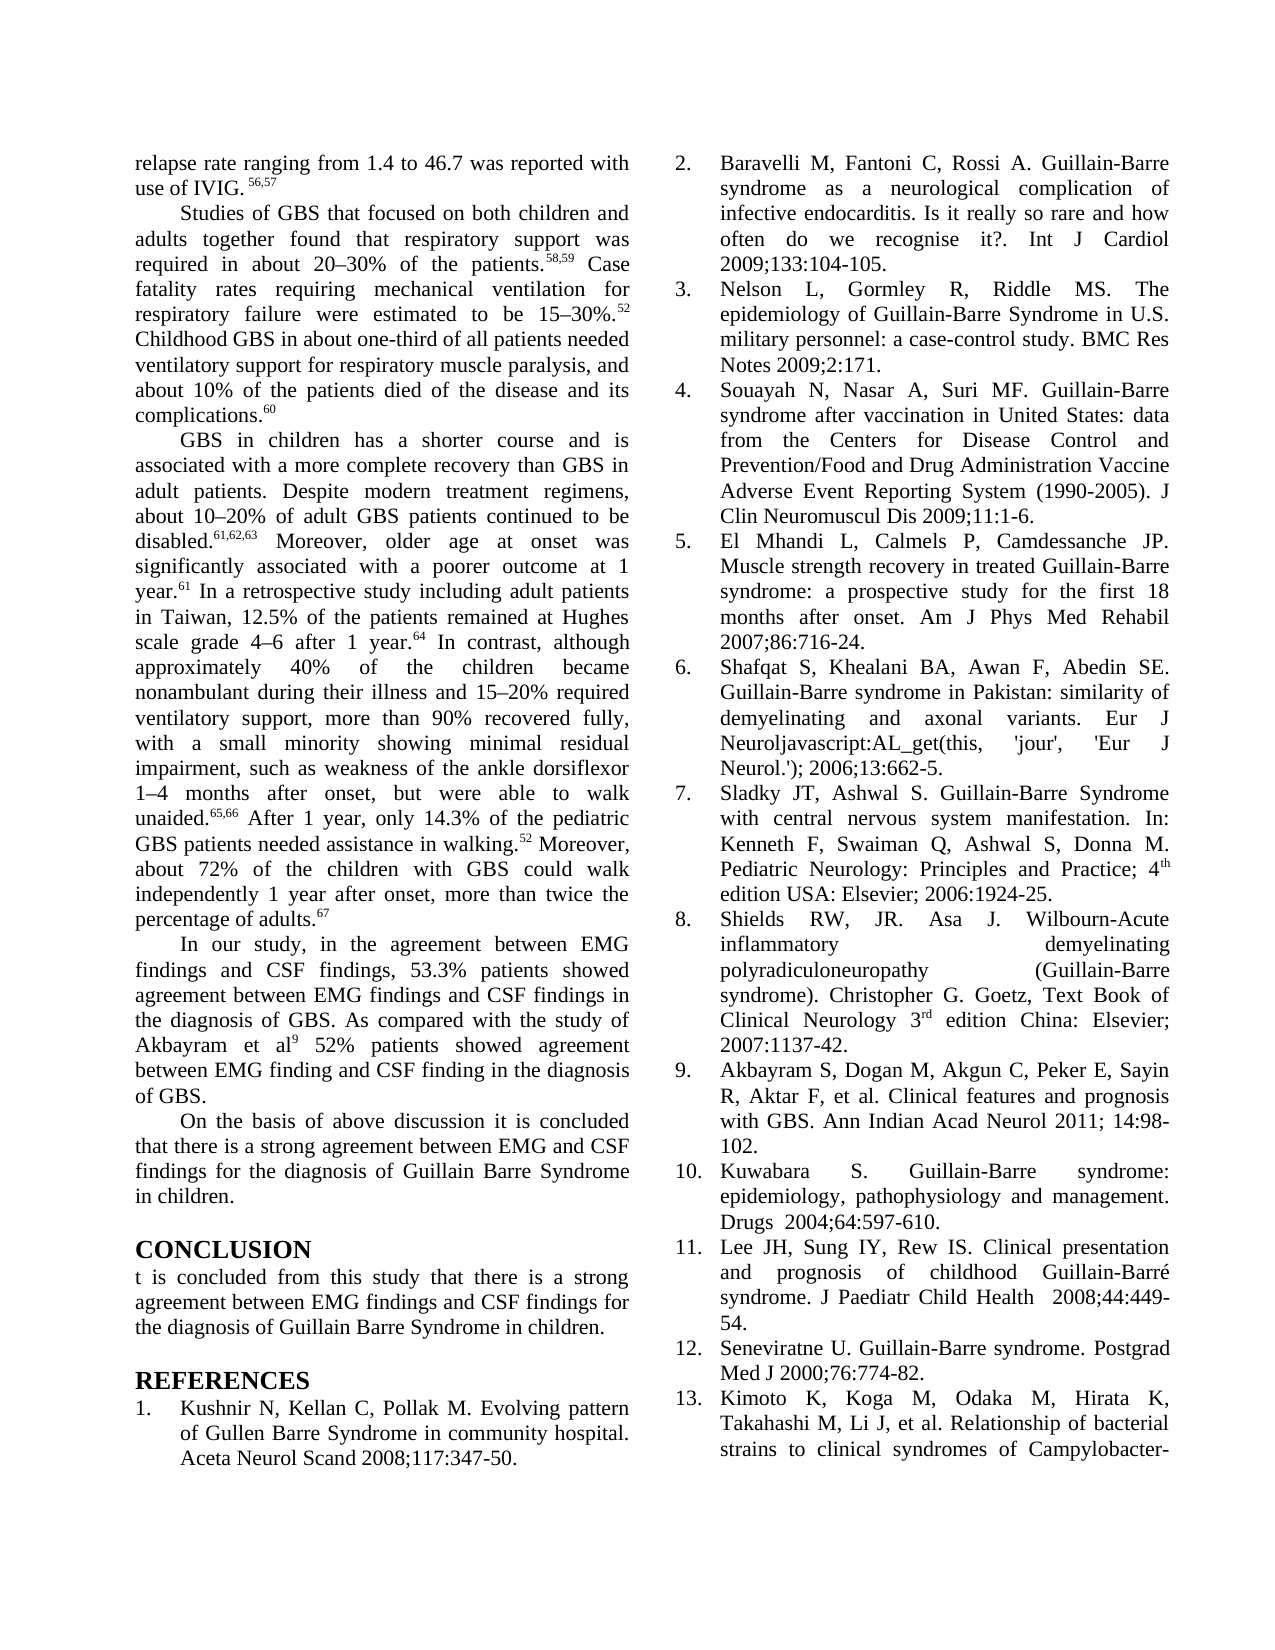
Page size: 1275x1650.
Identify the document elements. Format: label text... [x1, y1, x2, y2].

text 10. Kuwabara S. Guillain-Barre syndrome: epidemiology, pathophysiology and management. Drugs 2004;64:597-610. [675, 1158, 1170, 1234]
text 1. Kushnir N, Kellan C, Pollak M. Evolving pattern of Gullen Barre Syndrome in community hospital. Aceta Neurol Scand 2008;117:347-50. [135, 1395, 630, 1470]
text GBS in children has a shorter course and is associated with a more complete recovery than GBS in adult patients. Despite modern treatment regimens, about 10–20% of adult GBS patients continued to be disabled.61,62,63 Moreover, older age at onset was significantly associated with a poorer outcome at 1 year.61 In a retrospective study including adult patients in Taiwan, 12.5% of the patients remained at Hughes scale grade 4–6 after 1 year.64 In contrast, although approximately 40% of the children became nonambulant during their illness and 15–20% required ventilatory support, more than 90% recovered fully, with a small minority showing minimal residual impairment, such as weakness of the ankle dorsiflexor 1–4 months after onset, but were able to walk unaided.65,66 After 1 year, only 14.3% of the pediatric GBS patients needed assistance in walking.52 Moreover, about 72% of the children with GBS could walk independently 1 year after onset, more than twice the percentage of adults.67 [135, 427, 630, 931]
text 6. Shafqat S, Khealani BA, Awan F, Abedin SE. Guillain-Barre syndrome in Pakistan: similarity of demyelinating and axonal variants. Eur J Neuroljavascript:AL_get(this, 'jour', 'Eur J Neurol.'); 2006;13:662-5. [675, 654, 1170, 780]
text 11. Lee JH, Sung IY, Rew IS. Clinical presentation and prognosis of childhood Guillain-Barré syndrome. J Paediatr Child Health 2008;44:449-54. [675, 1234, 1170, 1335]
text 12. Seneviratne U. Guillain-Barre syndrome. Postgrad Med J 2000;76:774-82. [675, 1335, 1170, 1385]
text 2. Baravelli M, Fantoni C, Rossi A. Guillain-Barre syndrome as a neurological complication of infective endocarditis. Is it really so rare and how often do we recognise it?. Int J Cardiol 2009;133:104-105. [675, 150, 1170, 276]
text CONCLUSION [135, 1234, 630, 1264]
text 8. Shields RW, JR. Asa J. Wilbourn-Acute inflammatory demyelinating polyradiculoneuropathy (Guillain-Barre syndrome). Christopher G. Goetz, Text Book of Clinical Neurology 3rd edition China: Elsevier; 2007:1137-42. [675, 906, 1170, 1057]
text 7. Sladky JT, Ashwal S. Guillain-Barre Syndrome with central nervous system manifestation. In: Kenneth F, Swaiman Q, Ashwal S, Donna M. Pediatric Neurology: Principles and Practice; 4th edition USA: Elsevier; 2006:1924-25. [675, 780, 1170, 906]
text 5. El Mhandi L, Calmels P, Camdessanche JP. Muscle strength recovery in treated Guillain-Barre syndrome: a prospective study for the first 18 months after onset. Am J Phys Med Rehabil 2007;86:716-24. [675, 528, 1170, 654]
text 4. Souayah N, Nasar A, Suri MF. Guillain-Barre syndrome after vaccination in United States: data from the Centers for Disease Control and Prevention/Food and Drug Administration Vaccine Adverse Event Reporting System (1990-2005). J Clin Neuromuscul Dis 2009;11:1-6. [675, 377, 1170, 528]
text REFERENCES [135, 1365, 630, 1395]
text Studies of GBS that focused on both children and adults together found that respiratory support was required in about 20–30% of the patients.58,59 Case fatality rates requiring mechanical ventilation for respiratory failure were estimated to be 15–30%.52 Childhood GBS in about one-third of all patients needed ventilatory support for respiratory muscle paralysis, and about 10% of the patients died of the disease and its complications.60 [135, 200, 630, 427]
text t is concluded from this study that there is a strong agreement between EMG findings and CSF findings for the diagnosis of Guillain Barre Syndrome in children. [135, 1264, 630, 1339]
text 9. Akbayram S, Dogan M, Akgun C, Peker E, Sayin R, Aktar F, et al. Clinical features and prognosis with GBS. Ann Indian Acad Neurol 2011; 14:98-102. [675, 1057, 1170, 1158]
text On the basis of above discussion it is concluded that there is a strong agreement between EMG and CSF findings for the diagnosis of Guillain Barre Syndrome in children. [135, 1108, 630, 1209]
text 3. Nelson L, Gormley R, Riddle MS. The epidemiology of Guillain-Barre Syndrome in U.S. military personnel: a case-control study. BMC Res Notes 2009;2:171. [675, 276, 1170, 377]
text In our study, in the agreement between EMG findings and CSF findings, 53.3% patients showed agreement between EMG findings and CSF findings in the diagnosis of GBS. As compared with the study of Akbayram et al9 52% patients showed agreement between EMG finding and CSF finding in the diagnosis of GBS. [135, 931, 630, 1108]
